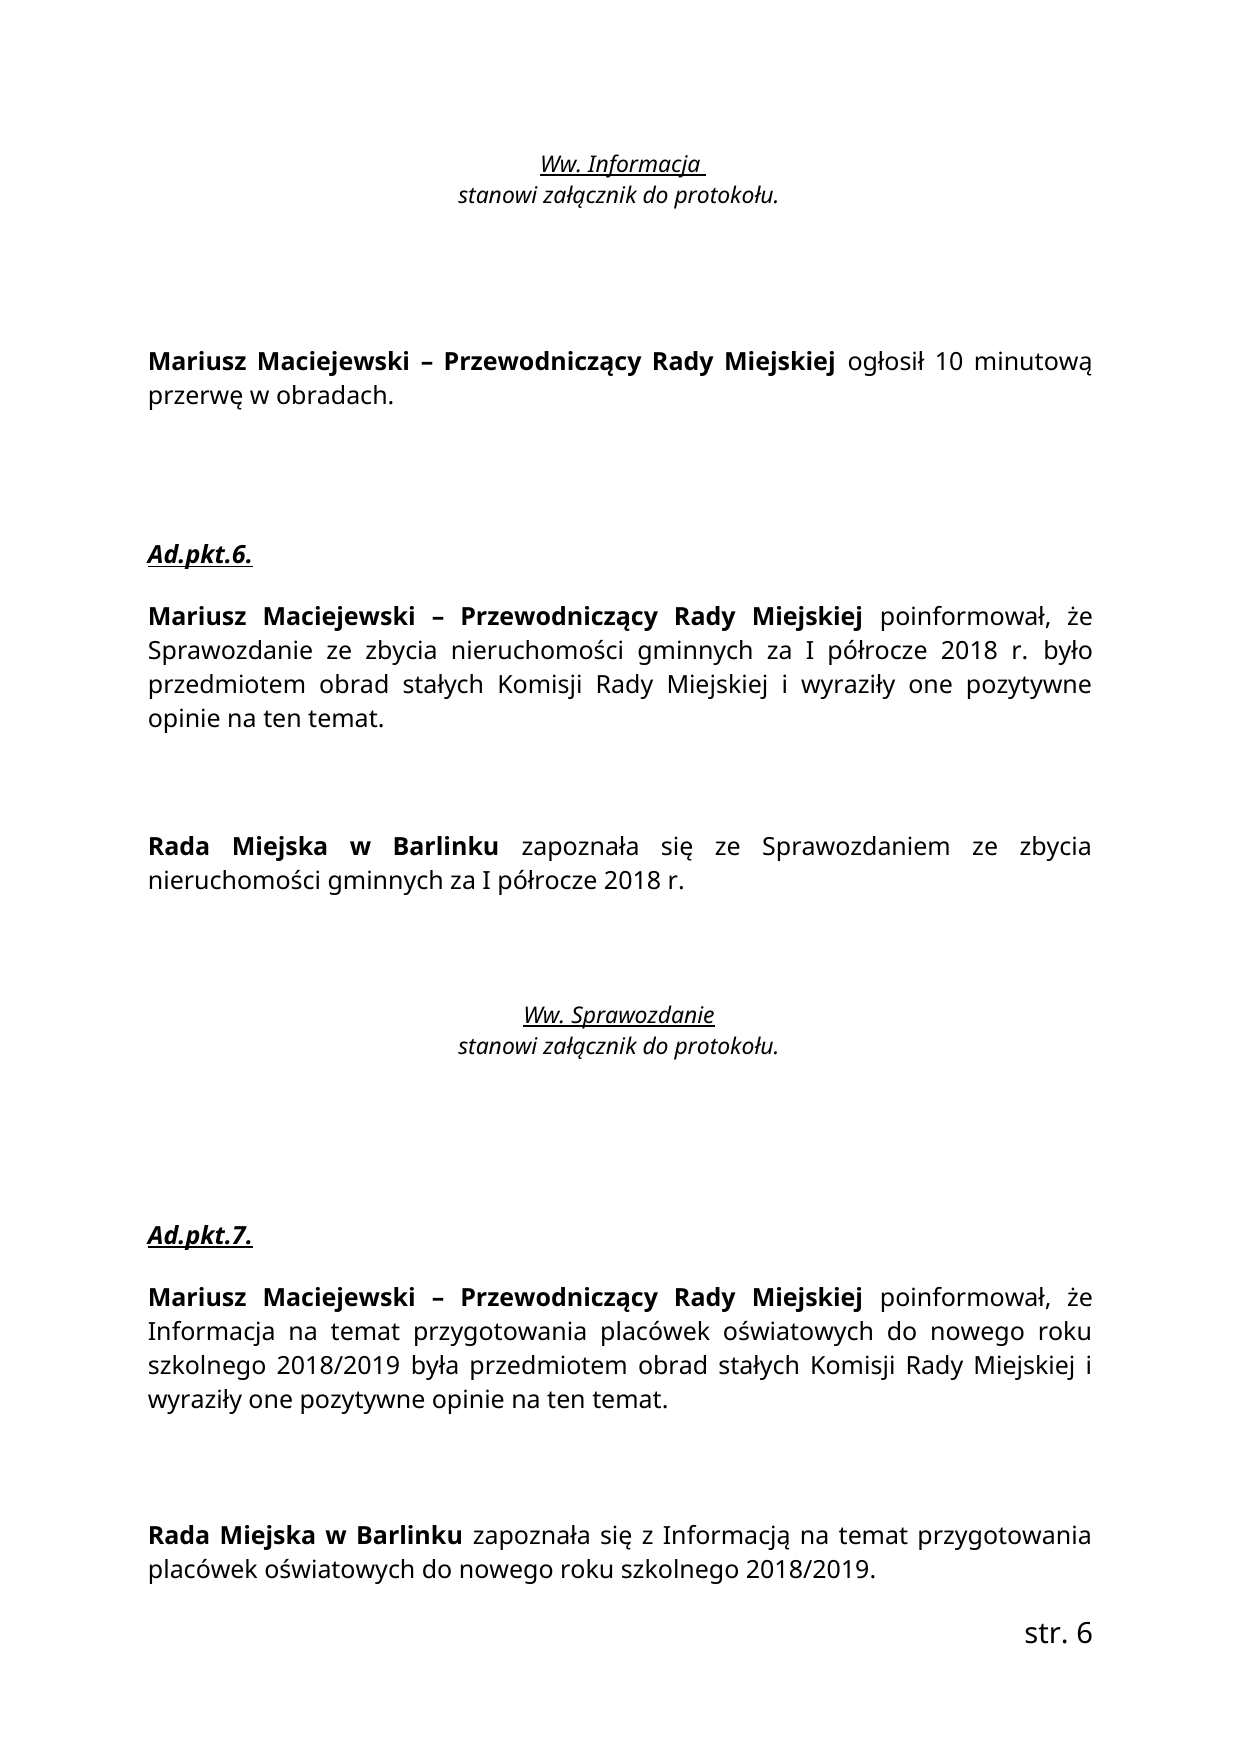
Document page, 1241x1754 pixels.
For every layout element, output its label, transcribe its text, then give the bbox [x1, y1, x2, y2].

text Ad.pkt.7. [148, 1217, 1093, 1251]
text Mariusz Maciejewski – Przewodniczący Rady Miejskiej poinformował, że Informacja na temat przygotowania placówek oświatowych do nowego roku szkolnego 2018/2019 była przedmiotem obrad stałych Komisji Rady Miejskiej i wyraziły one pozytywne opinie na ten temat. [148, 1279, 1093, 1416]
text Ww. Informacja [148, 148, 1093, 179]
text Rada Miejska w Barlinku zapoznała się ze Sprawozdaniem ze zbycia nieruchomości gminnych za I półrocze 2018 r. [148, 828, 1093, 896]
text Ad.pkt.6. [148, 537, 1093, 571]
text stanowi załącznik do protokołu. [148, 179, 1093, 210]
text Rada Miejska w Barlinku zapoznała się z Informacją na temat przygotowania placówek oświatowych do nowego roku szkolnego 2018/2019. [148, 1518, 1093, 1586]
text Mariusz Maciejewski – Przewodniczący Rady Miejskiej ogłosił 10 minutową przerwę w obradach. [148, 343, 1093, 412]
text Mariusz Maciejewski – Przewodniczący Rady Miejskiej poinformował, że Sprawozdanie ze zbycia nieruchomości gminnych za I półrocze 2018 r. było przedmiotem obrad stałych Komisji Rady Miejskiej i wyraziły one pozytywne opinie na ten temat. [148, 599, 1093, 735]
text stanowi załącznik do protokołu. [148, 1030, 1093, 1061]
text Ww. Sprawozdanie [148, 999, 1093, 1030]
